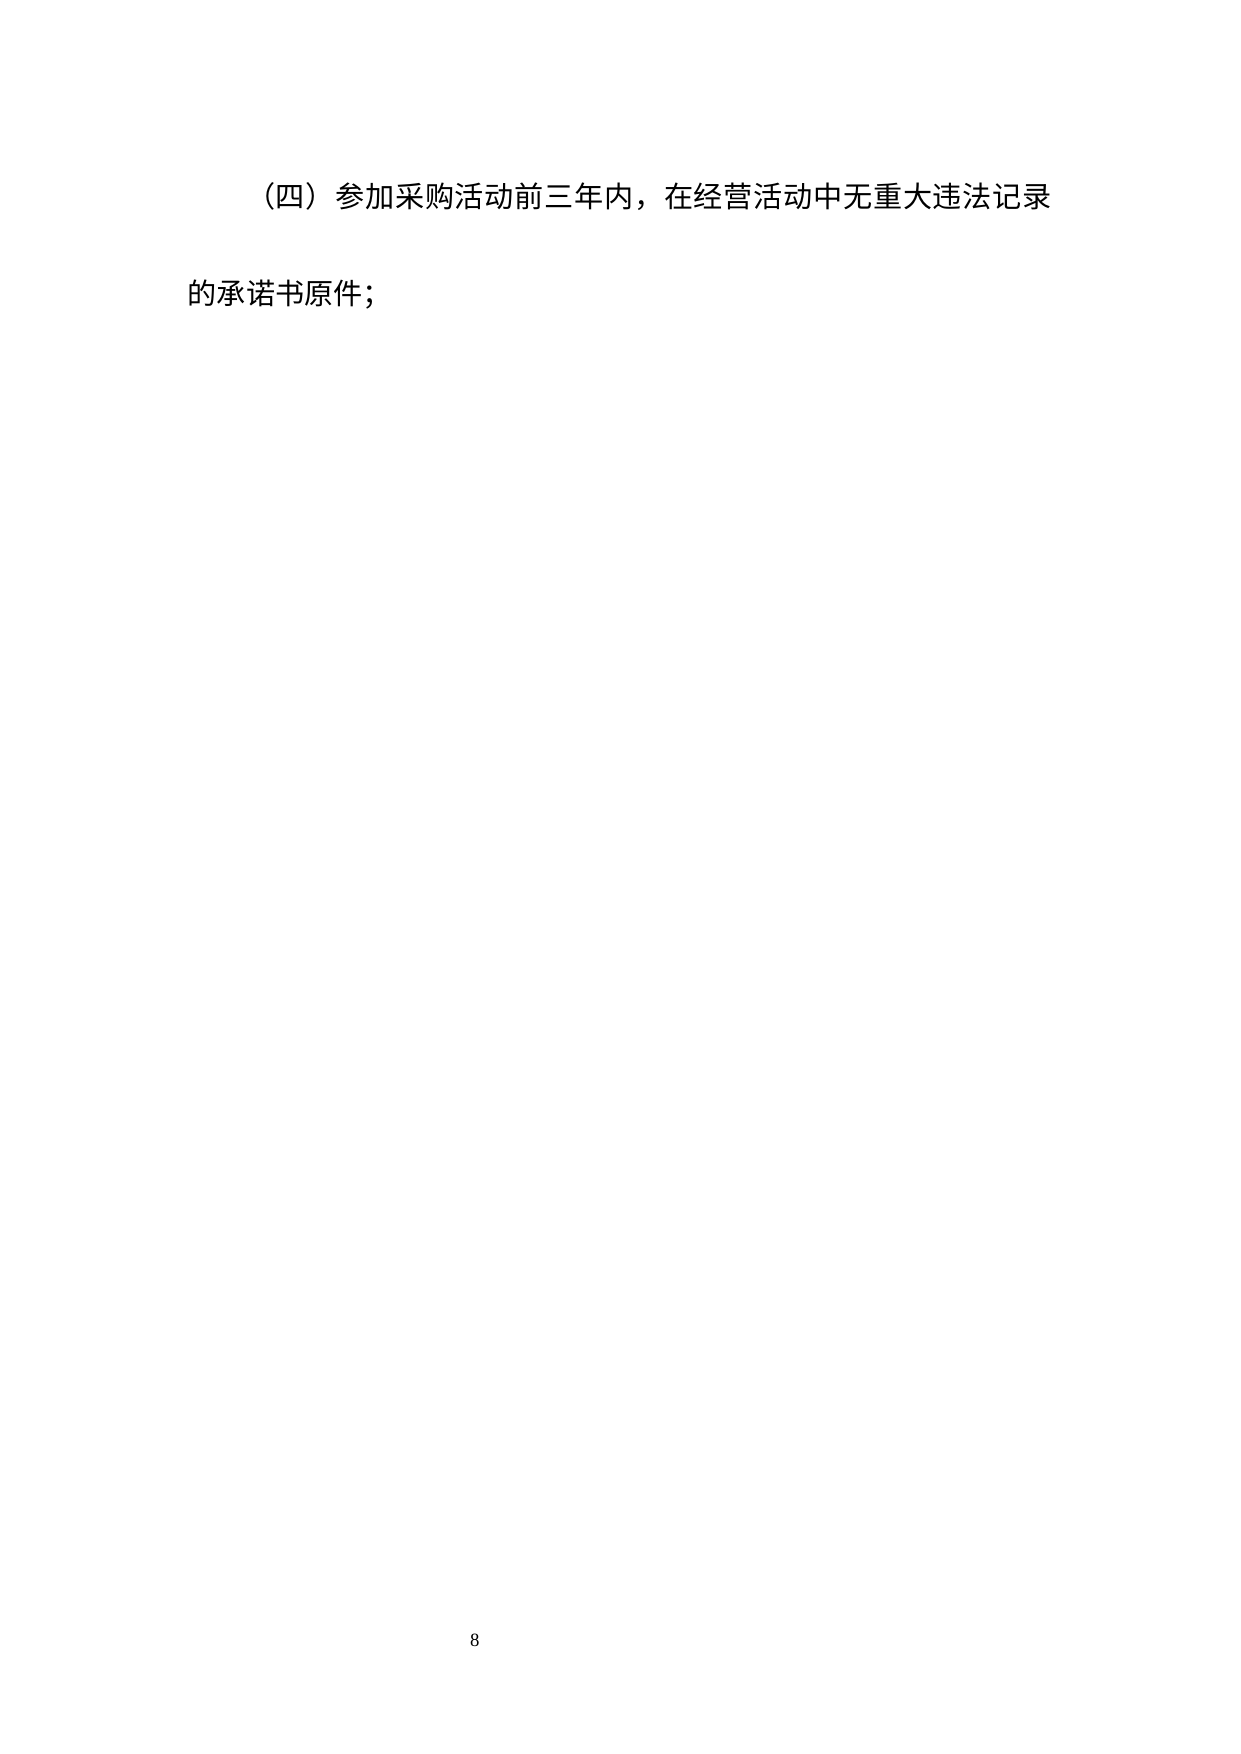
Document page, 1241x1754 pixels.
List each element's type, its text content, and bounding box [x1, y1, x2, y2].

text （四）参加采购活动前三年内，在经营活动中无重大违法记录的承诺书原件； [187, 162, 1053, 324]
